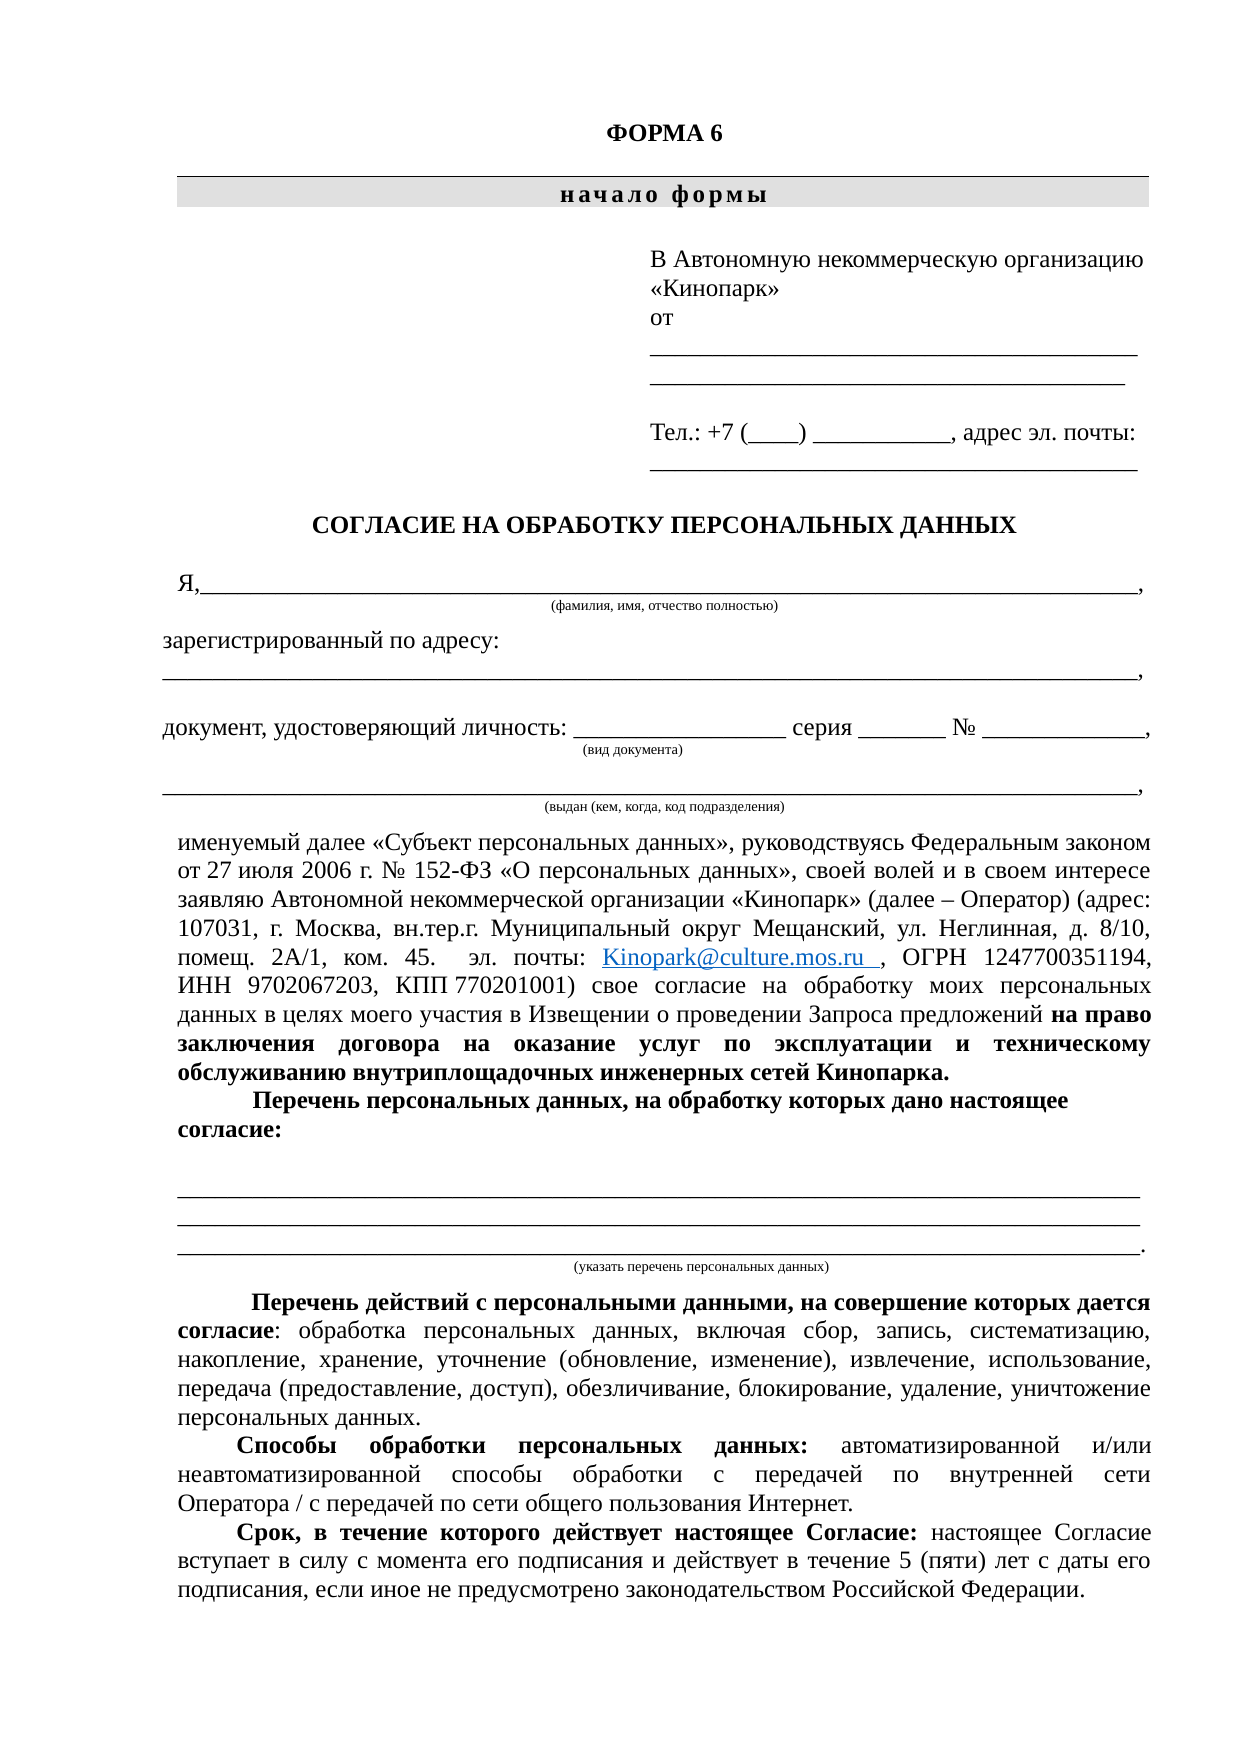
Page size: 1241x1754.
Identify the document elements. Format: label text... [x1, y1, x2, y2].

text Я,___________________________________________________________________________, [177, 568, 1152, 597]
text ФОРМА 6 [177, 118, 1152, 147]
text (указать перечень персональных данных) [177, 1258, 1152, 1287]
table_header В Автономную некоммерческую организацию «Кинопарк» от _____________________________________________________________________________ Тел.: +7 (____) ___________, адрес эл. почты: _______________________________________ [177, 236, 1152, 511]
text Срок, в течение которого действует настоящее Согласие: настоящее Согласие вступает в силу с момента его подписания и действует в течение 5 (пяти) лет с даты его подписания, если иное не предусмотрено законодательством Российской Федерации. [177, 1517, 1152, 1603]
text именуемый далее «Субъект персональных данных», руководствуясь Федеральным законом от 27 июля 2006 г. № 152-ФЗ «О персональных данных», своей волей и в своем интересе заявляю Автономной некоммерческой организации «Кинопарк» (далее – Оператор) (адрес: 107031, г. Москва, вн.тер.г. Муниципальный округ Мещанский, ул. Неглинная, д. 8/10, помещ. 2А/1, ком. 45. эл. почты: Kinopark@culture.mos.ru , ОГРН 1247700351194, ИНН 9702067203, КПП 770201001) свое согласие на обработку моих персональных данных в целях моего участия в Извещении о проведении Запроса предложений на право заключения договора на оказание услуг по эксплуатации и техническому обслуживанию внутриплощадочных инженерных сетей Кинопарка. [177, 827, 1152, 1086]
text ______________________________________________________________________________, [162, 769, 1152, 798]
text (выдан (кем, когда, код подразделения) [177, 798, 1152, 827]
text документ, удостоверяющий личность: _________________ серия _______ № _____________, [162, 712, 1152, 741]
text зарегистрированный по адресу: [162, 626, 1152, 654]
text Способы обработки персональных данных: автоматизированной и/или неавтоматизированной способы обработки с передачей по внутренней сети Оператора / с передачей по сети общего пользования Интернет. [177, 1431, 1152, 1517]
text (фамилия, имя, отчество полностью) [177, 597, 1152, 626]
text Перечень персональных данных, на обработку которых дано настоящее согласие: [177, 1086, 1152, 1143]
text СОГЛАСИЕ НА ОБРАБОТКУ ПЕРСОНАЛЬНЫХ ДАННЫХ [177, 511, 1152, 539]
text ______________________________________________________________________________, [162, 654, 1152, 683]
text начало формы [177, 177, 1149, 207]
text Перечень действий с персональными данными, на совершение которых дается согласие: обработка персональных данных, включая сбор, запись, систематизацию, накопление, хранение, уточнение (обновление, изменение), извлечение, использование, передача (предоставление, доступ), обезличивание, блокирование, удаление, уничтожение персональных данных. [177, 1287, 1152, 1431]
text (вид документа) [546, 741, 1152, 769]
text _______________________________________________________________________________________________________________________________________________________________________________________________________________________________________. [177, 1172, 1152, 1258]
